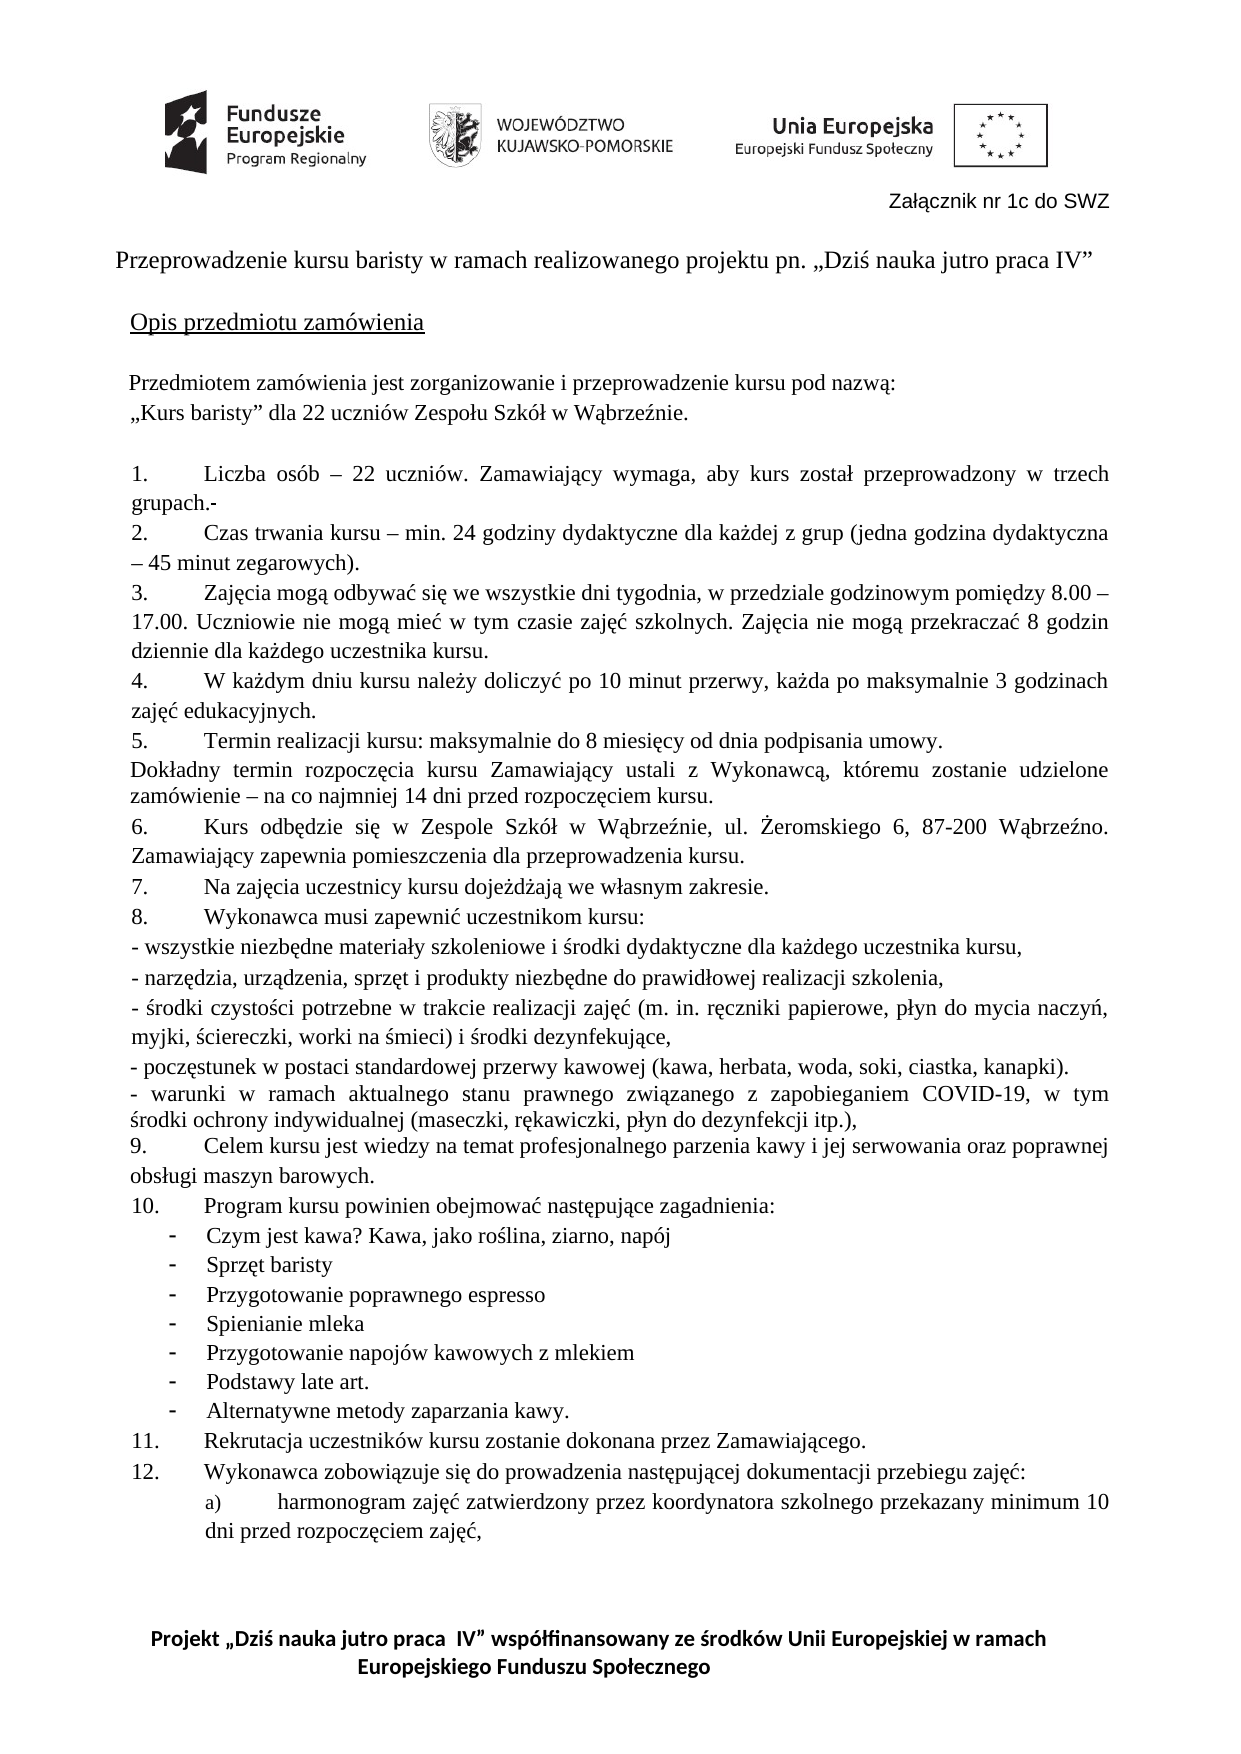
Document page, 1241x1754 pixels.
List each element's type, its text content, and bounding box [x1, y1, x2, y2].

text - poczęstunek w postaci standardowej przerwy kawowej (kawa, herbata, woda, soki, ciastka, kanapki). [130, 1053, 1110, 1080]
list Kurs odbędzie się w Zespole Szkół w Wąbrzeźnie, ul. Żeromskiego 6, 87-200 Wąbrzeźno. Zamawiający zapewnia pomieszczenia dla przeprowadzenia kursu. [131, 813, 1110, 869]
list Czym jest kawa? Kawa, jako roślina, ziarno, napój [168, 1222, 1110, 1249]
list Przygotowanie poprawnego espresso [168, 1281, 1110, 1307]
list Na zajęcia uczestnicy kursu dojeżdżają we własnym zakresie. [131, 873, 1110, 899]
text Opis przedmiotu zamówienia [130, 307, 1110, 336]
list Zajęcia mogą odbywać się we wszystkie dni tygodnia, w przedziale godzinowym pomiędzy 8.00 – 17.00. Uczniowie nie mogą mieć w tym czasie zajęć szkolnych. Zajęcia nie mogą przekraczać 8 godzin dziennie dla każdego uczestnika kursu. [131, 579, 1110, 663]
list Sprzęt baristy [168, 1251, 1110, 1278]
text Przeprowadzenie kursu baristy w ramach realizowanego projektu pn. „Dziś nauka jutro praca IV” [115, 245, 1102, 274]
list Liczba osób – 22 uczniów. Zamawiający wymaga, aby kurs został przeprowadzony w trzech grupach. [131, 460, 1110, 515]
list Przygotowanie napojów kawowych z mlekiem [168, 1339, 1110, 1365]
list Podstawy late art. [168, 1368, 1110, 1394]
list Rekrutacja uczestników kursu zostanie dokonana przez Zamawiającego. [131, 1428, 1110, 1454]
text Przedmiotem zamówienia jest zorganizowanie i przeprowadzenie kursu pod nazwą: [128, 369, 1110, 395]
list Wykonawca zobowiązuje się do prowadzenia następującej dokumentacji przebiegu zajęć: [131, 1458, 1110, 1484]
text Dokładny termin rozpoczęcia kursu Zamawiający ustali z Wykonawcą, któremu zostanie udzielone zamówienie – na co najmniej 14 dni przed rozpoczęciem kursu. [130, 757, 1110, 809]
list Celem kursu jest wiedzy na temat profesjonalnego parzenia kawy i jej serwowania oraz poprawnej obsługi maszyn barowych. [130, 1132, 1110, 1188]
text - warunki w ramach aktualnego stanu prawnego związanego z zapobieganiem COVID-19, w tym środki ochrony indywidualnej (maseczki, rękawiczki, płyn do dezynfekcji itp.), [130, 1080, 1110, 1132]
text „Kurs baristy” dla 22 uczniów Zespołu Szkół w Wąbrzeźnie. [130, 399, 1110, 425]
list Termin realizacji kursu: maksymalnie do 8 miesięcy od dnia podpisania umowy. [131, 727, 1110, 753]
list harmonogram zajęć zatwierdzony przez koordynatora szkolnego przekazany minimum 10 dni przed rozpoczęciem zajęć, [205, 1488, 1110, 1544]
text - narzędzia, urządzenia, sprzęt i produkty niezbędne do prawidłowej realizacji szkolenia, [131, 964, 1110, 990]
text - wszystkie niezbędne materiały szkoleniowe i środki dydaktyczne dla każdego uczestnika kursu, [131, 933, 1110, 960]
text - środki czystości potrzebne w trakcie realizacji zajęć (m. in. ręczniki papierowe, płyn do mycia naczyń, myjki, ściereczki, worki na śmieci) i środki dezynfekujące, [131, 994, 1110, 1049]
text Załącznik nr 1c do SWZ [130, 148, 1109, 213]
list Wykonawca musi zapewnić uczestnikom kursu: [131, 903, 1110, 929]
list Czas trwania kursu – min. 24 godziny dydaktyczne dla każdej z grup (jedna godzina dydaktyczna – 45 minut zegarowych). [131, 519, 1110, 575]
list Program kursu powinien obejmować następujące zagadnienia: [131, 1192, 1110, 1218]
list Spienianie mleka [168, 1310, 1110, 1336]
list Alternatywne metody zaparzania kawy. [168, 1397, 1110, 1424]
list W każdym dniu kursu należy doliczyć po 10 minut przerwy, każda po maksymalnie 3 godzinach zajęć edukacyjnych. [131, 667, 1110, 723]
picture [150, 73, 1064, 148]
